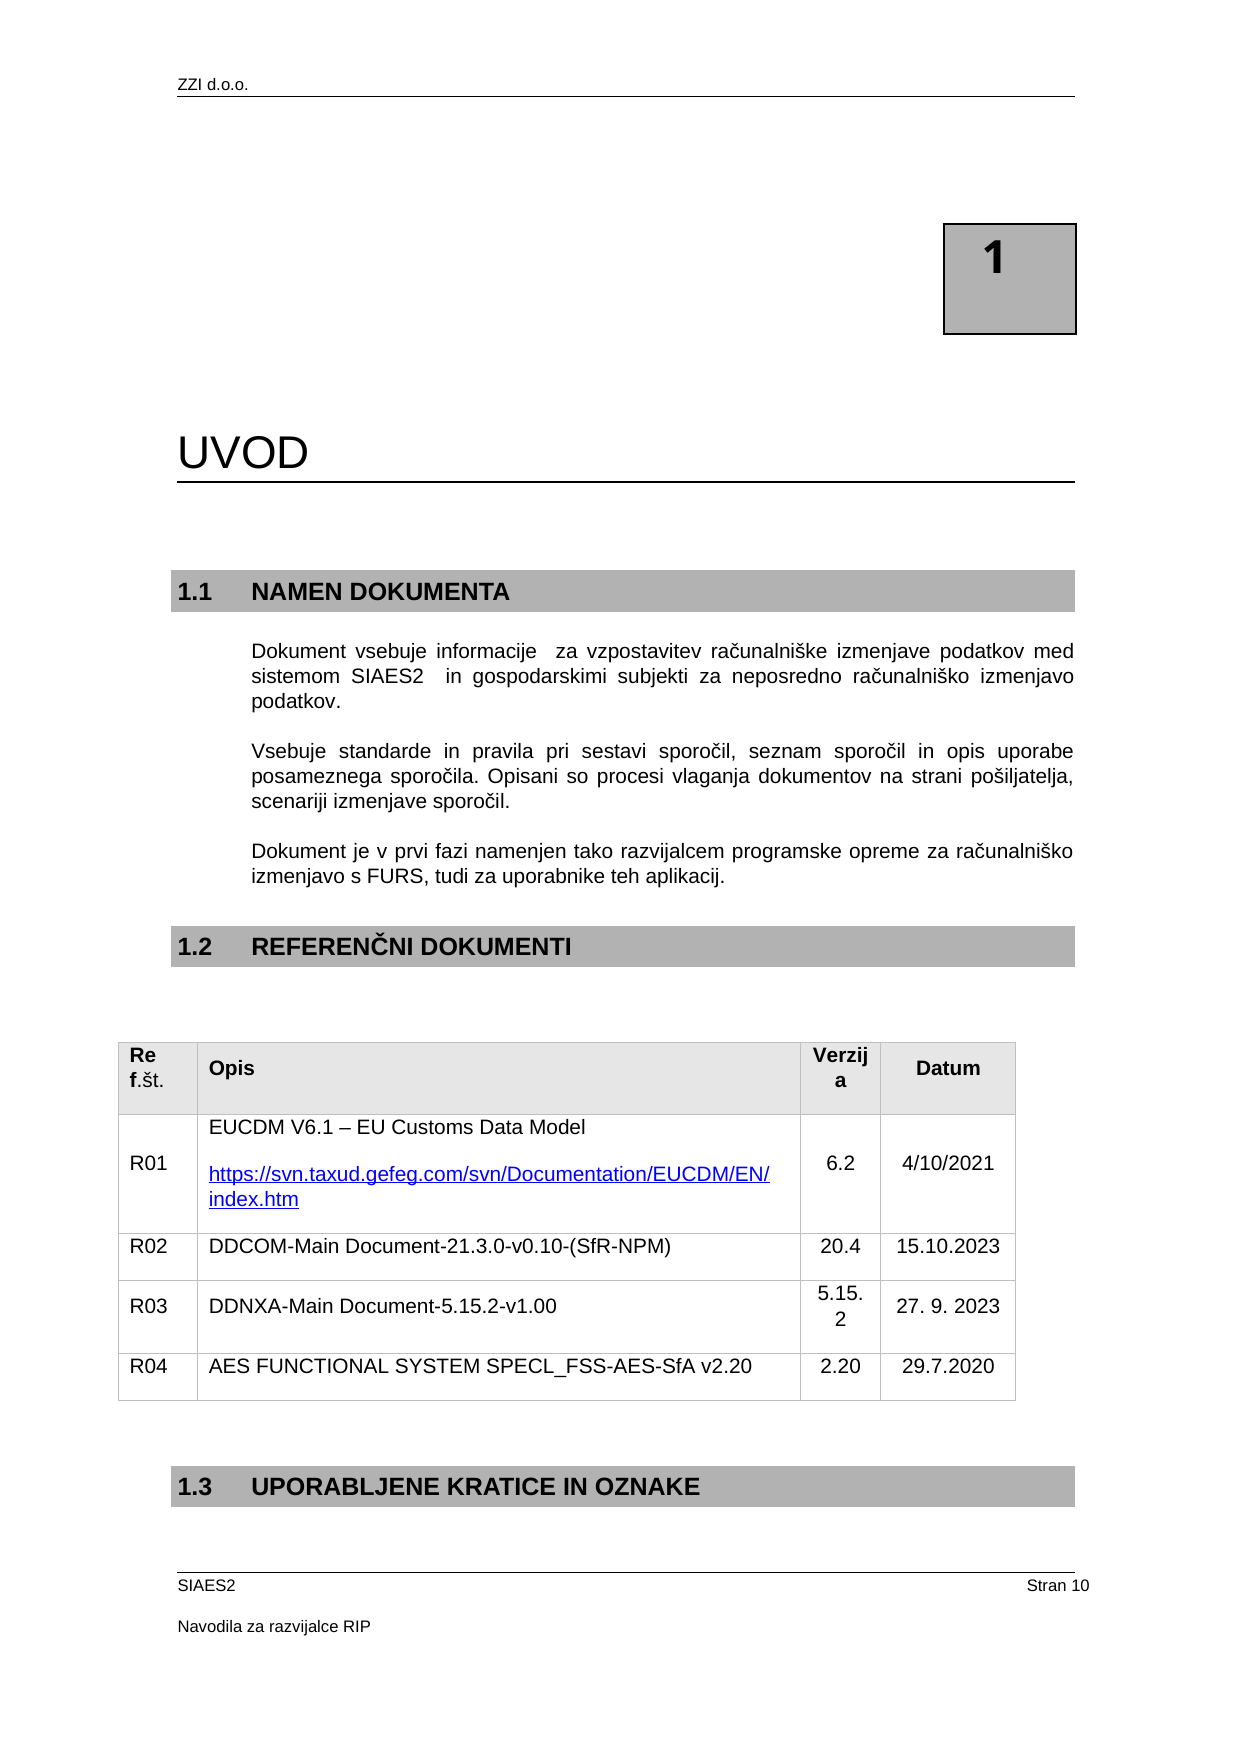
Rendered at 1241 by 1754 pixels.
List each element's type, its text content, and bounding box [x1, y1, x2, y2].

text Dokument je v prvi fazi namenjen tako razvijalcem programske opreme za računalniško izmenjavo s FURS, tudi za uporabnike teh aplikacij. [251, 838, 1075, 888]
table_cell AES FUNCTIONAL SYSTEM SPECL_FSS-AES-SfA v2.20 [198, 1354, 800, 1400]
table_cell DDNXA-Main Document-5.15.2-v1.00 [198, 1281, 800, 1352]
table_cell R03 [119, 1281, 197, 1352]
subtitle REFERENČNI DOKUMENTI [171, 926, 1075, 967]
table_header Ref.št. [119, 1043, 197, 1114]
subtitle NAMEN DOKUMENTA [171, 570, 1075, 612]
subtitle UPORABLJENE KRATICE IN OZNAKE [171, 1466, 1075, 1507]
text UVOD [177, 426, 1075, 481]
table_cell 4/10/2021 [881, 1115, 1015, 1233]
table_header Verzija [801, 1043, 880, 1114]
table_header Opis [198, 1043, 800, 1114]
table_cell 27. 9. 2023 [881, 1281, 1015, 1352]
table_cell 29.7.2020 [881, 1354, 1015, 1400]
table_cell R01 [119, 1115, 197, 1233]
table_cell R02 [119, 1234, 197, 1280]
table_header Datum [881, 1043, 1015, 1114]
table_cell EUCDM V6.1 – EU Customs Data Model https://svn.taxud.gefeg.com/svn/Documentation/EUCDM/EN/index.htm [198, 1115, 800, 1233]
table_cell 15.10.2023 [881, 1234, 1015, 1280]
table_cell 6.2 [801, 1115, 880, 1233]
table_cell DDCOM-Main Document-21.3.0-v0.10-(SfR-NPM) [198, 1234, 800, 1280]
table_cell R04 [119, 1354, 197, 1400]
table_cell 2.20 [801, 1354, 880, 1400]
table_cell 20.4 [801, 1234, 880, 1280]
table_cell 5.15.2 [801, 1281, 880, 1352]
text Vsebuje standarde in pravila pri sestavi sporočil, seznam sporočil in opis uporabe posameznega sporočila. Opisani so procesi vlaganja dokumentov na strani pošiljatelja, scenariji izmenjave sporočil. [251, 738, 1075, 813]
text Dokument vsebuje informacije za vzpostavitev računalniške izmenjave podatkov med sistemom SIAES2 in gospodarskimi subjekti za neposredno računalniško izmenjavo podatkov. [251, 638, 1075, 713]
